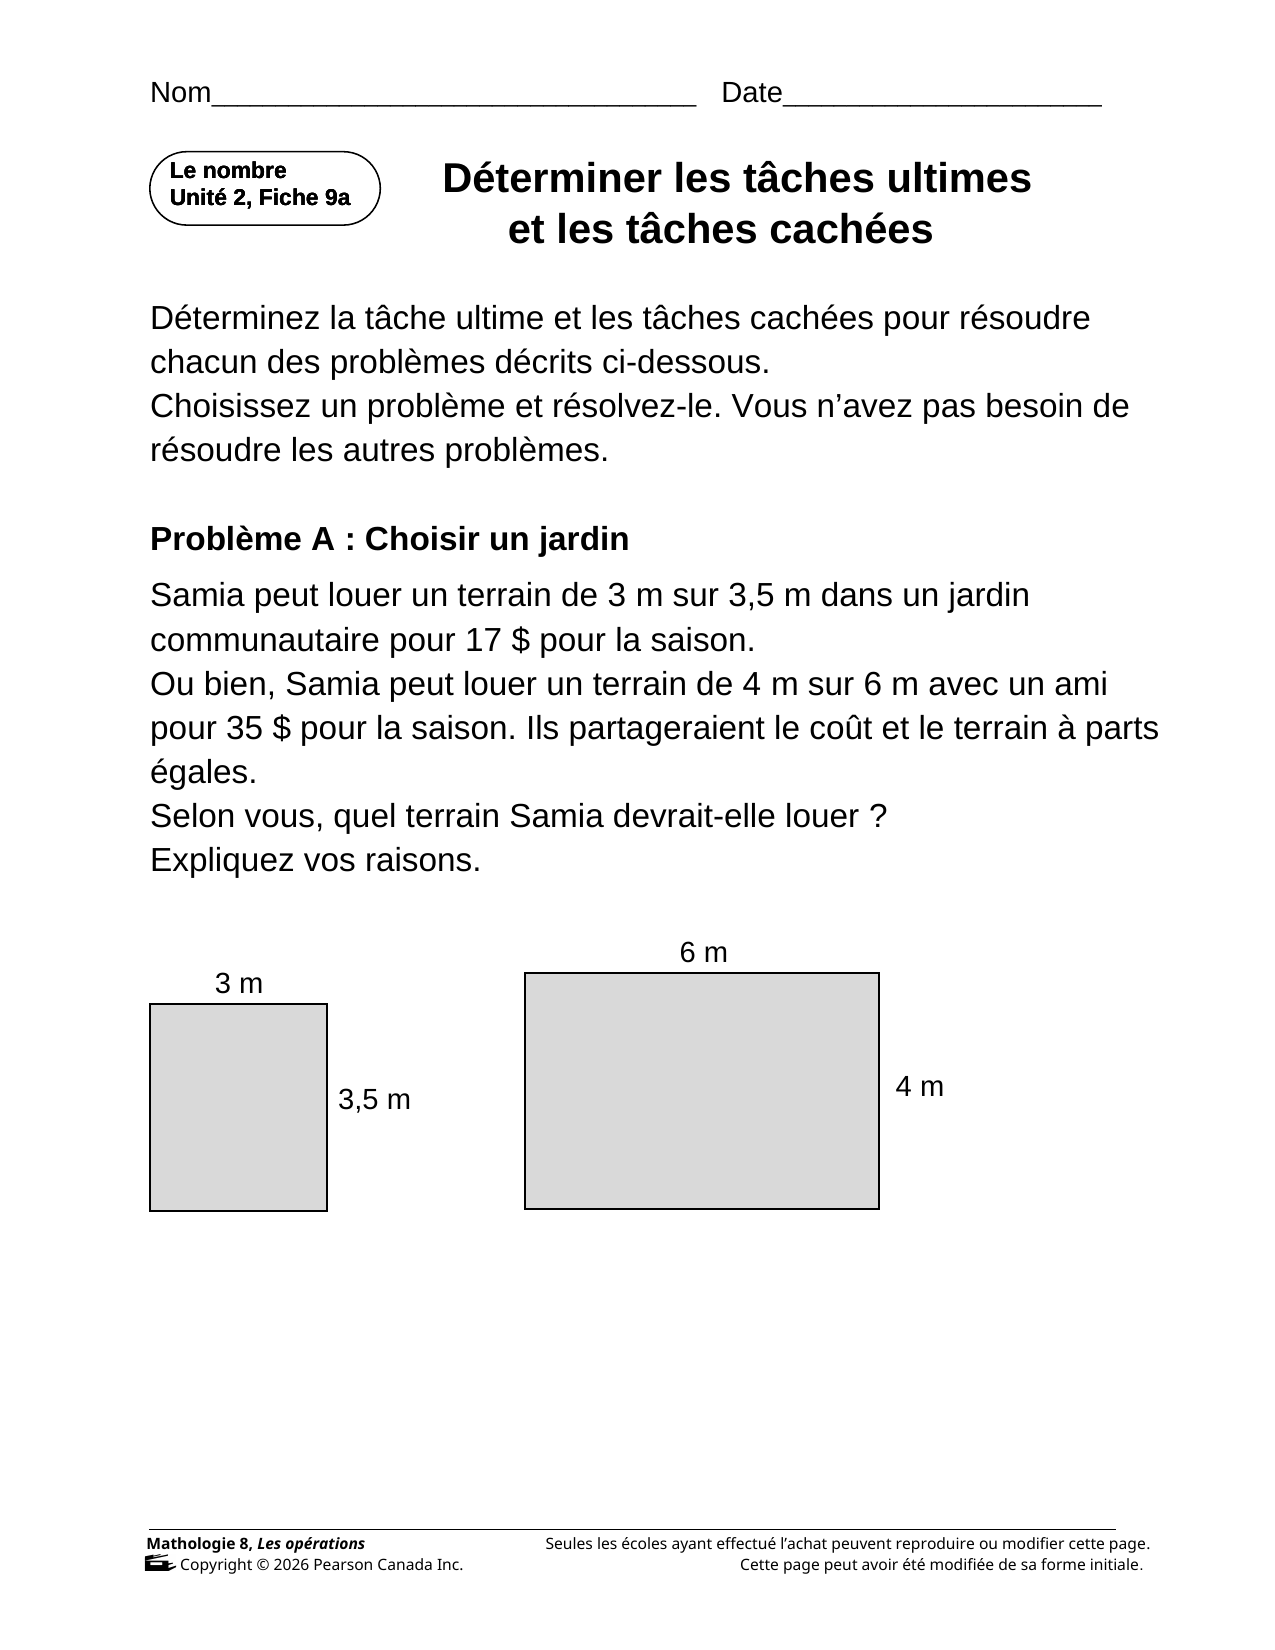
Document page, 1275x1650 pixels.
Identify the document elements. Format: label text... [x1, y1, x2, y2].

text Samia peut louer un terrain de 3 m sur 3,5 m dans un jardin communautaire pour 17 $ pour la saison. [150, 576, 1181, 658]
text Choisissez un problème et résolvez-le. Vous n’avez pas besoin de résoudre les autres problèmes. [150, 386, 1181, 469]
text Problème A : Choisir un jardin [150, 519, 1181, 557]
text Selon vous, quel terrain Samia devrait-elle louer ? Expliquez vos raisons. [150, 796, 1181, 879]
text Ou bien, Samia peut louer un terrain de 4 m sur 6 m avec un ami pour 35 $ pour la saison. Ils partageraient le coût et le terrain à parts égales. [150, 664, 1181, 791]
text Déterminez la tâche ultime et les tâches cachées pour résoudre chacun des problèmes décrits ci-dessous. [150, 298, 1181, 381]
picture [144, 1554, 177, 1571]
